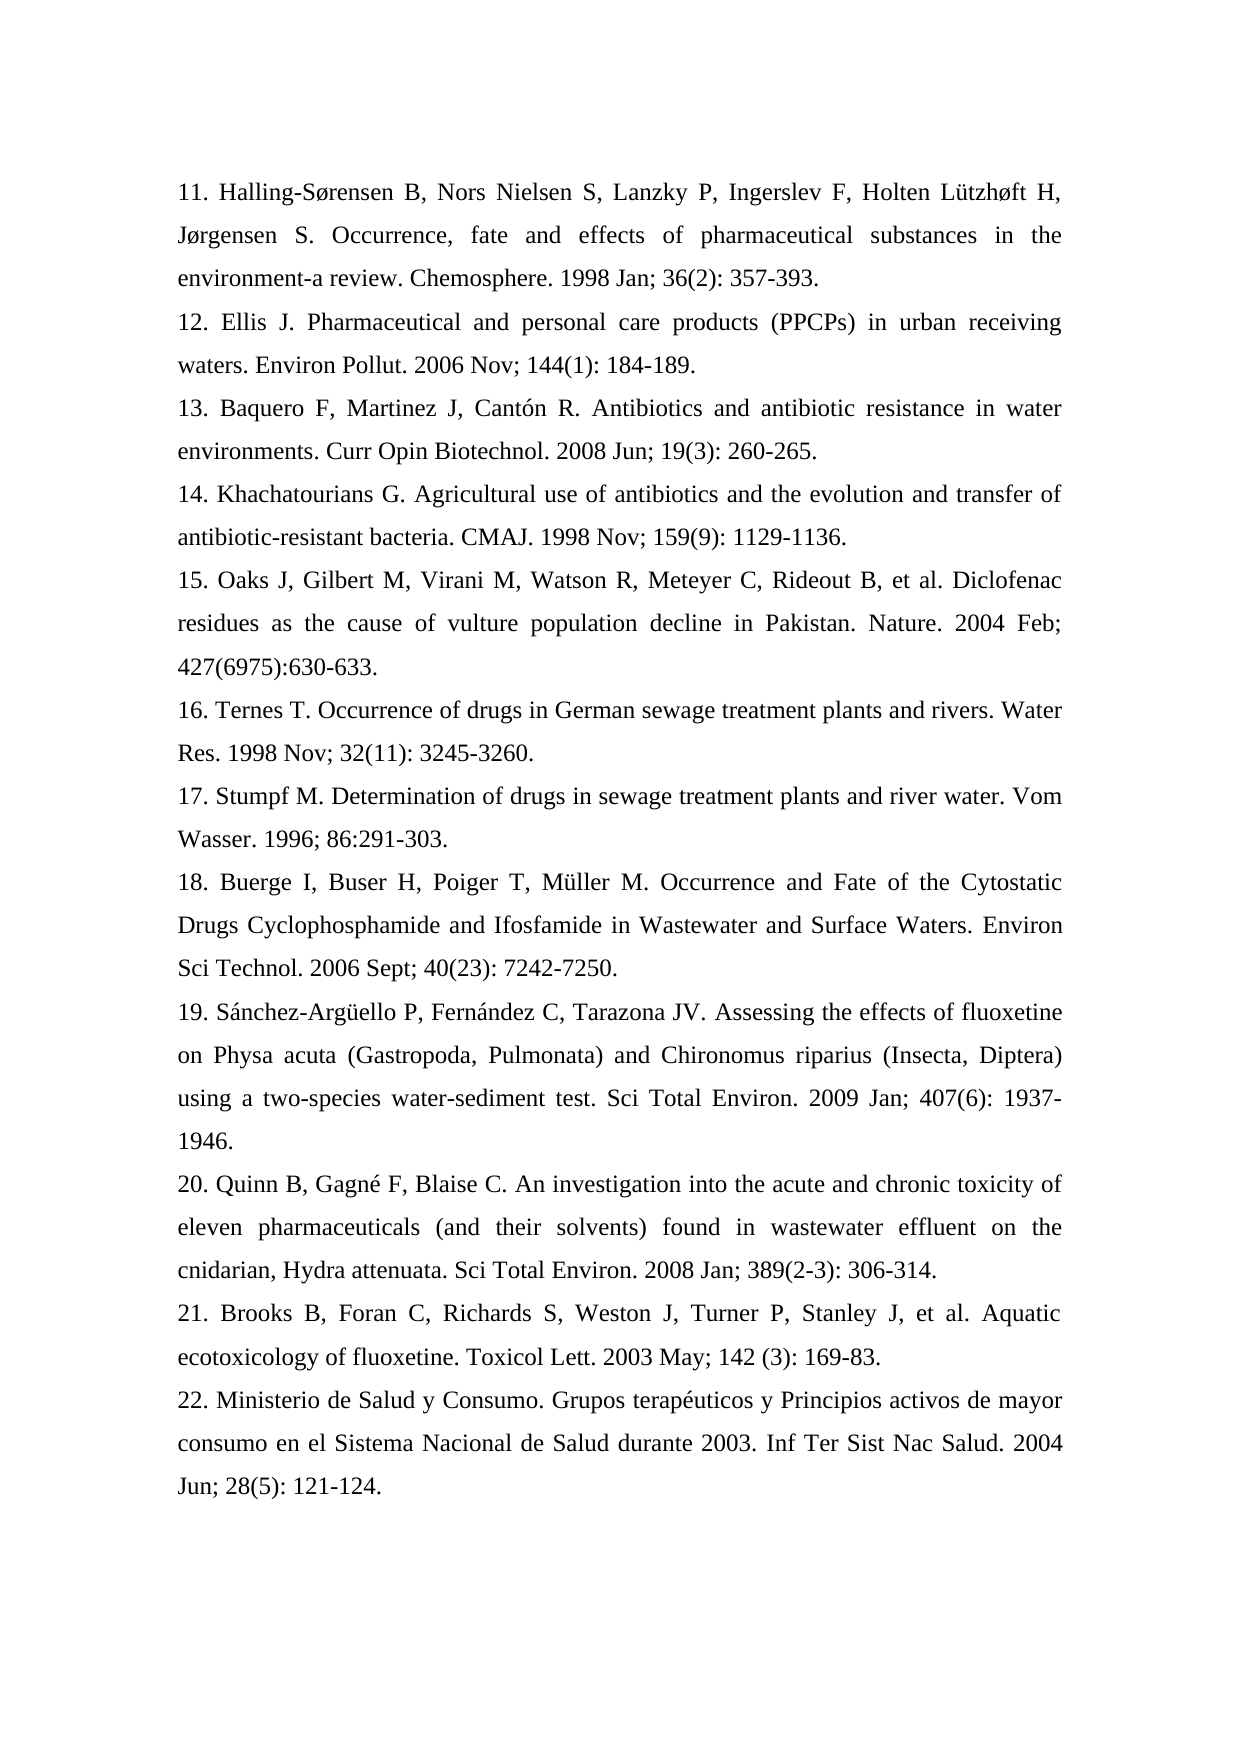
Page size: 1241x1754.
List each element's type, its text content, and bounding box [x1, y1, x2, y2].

text 16. Ternes T. Occurrence of drugs in German sewage treatment plants and rivers. Water Res. 1998 Nov; 32(11): 3245-3260. [177, 695, 1063, 767]
text 22. Ministerio de Salud y Consumo. Grupos terapéuticos y Principios activos de mayor consumo en el Sistema Nacional de Salud durante 2003. Inf Ter Sist Nac Salud. 2004 Jun; 28(5): 121-124. [177, 1385, 1063, 1500]
text 18. Buerge I, Buser H, Poiger T, Müller M. Occurrence and Fate of the Cytostatic Drugs Cyclophosphamide and Ifosfamide in Wastewater and Surface Waters. Environ Sci Technol. 2006 Sept; 40(23): 7242-7250. [177, 867, 1063, 982]
text 11. Halling-Sørensen B, Nors Nielsen S, Lanzky P, Ingerslev F, Holten Lützhøft H, Jørgensen S. Occurrence, fate and effects of pharmaceutical substances in the environment-a review. Chemosphere. 1998 Jan; 36(2): 357-393. [177, 177, 1063, 292]
text 12. Ellis J. Pharmaceutical and personal care products (PPCPs) in urban receiving waters. Environ Pollut. 2006 Nov; 144(1): 184-189. [177, 307, 1063, 378]
text 13. Baquero F, Martinez J, Cantón R. Antibiotics and antibiotic resistance in water environments. Curr Opin Biotechnol. 2008 Jun; 19(3): 260-265. [177, 393, 1063, 465]
text 20. Quinn B, Gagné F, Blaise C. An investigation into the acute and chronic toxicity of eleven pharmaceuticals (and their solvents) found in wastewater effluent on the cnidarian, Hydra attenuata. Sci Total Environ. 2008 Jan; 389(2-3): 306-314. [177, 1169, 1063, 1284]
text 19. Sánchez-Argüello P, Fernández C, Tarazona JV. Assessing the effects of fluoxetine on Physa acuta (Gastropoda, Pulmonata) and Chironomus riparius (Insecta, Diptera) using a two-species water-sediment test. Sci Total Environ. 2009 Jan; 407(6): 1937-1946. [177, 997, 1063, 1155]
text 17. Stumpf M. Determination of drugs in sewage treatment plants and river water. Vom Wasser. 1996; 86:291-303. [177, 781, 1063, 853]
text 14. Khachatourians G. Agricultural use of antibiotics and the evolution and transfer of antibiotic-resistant bacteria. CMAJ. 1998 Nov; 159(9): 1129-1136. [177, 479, 1063, 551]
text 21. Brooks B, Foran C, Richards S, Weston J, Turner P, Stanley J, et al. Aquatic ecotoxicology of fluoxetine. Toxicol Lett. 2003 May; 142 (3): 169-83. [177, 1298, 1063, 1370]
text 15. Oaks J, Gilbert M, Virani M, Watson R, Meteyer C, Rideout B, et al. Diclofenac residues as the cause of vulture population decline in Pakistan. Nature. 2004 Feb; 427(6975):630-633. [177, 565, 1063, 680]
